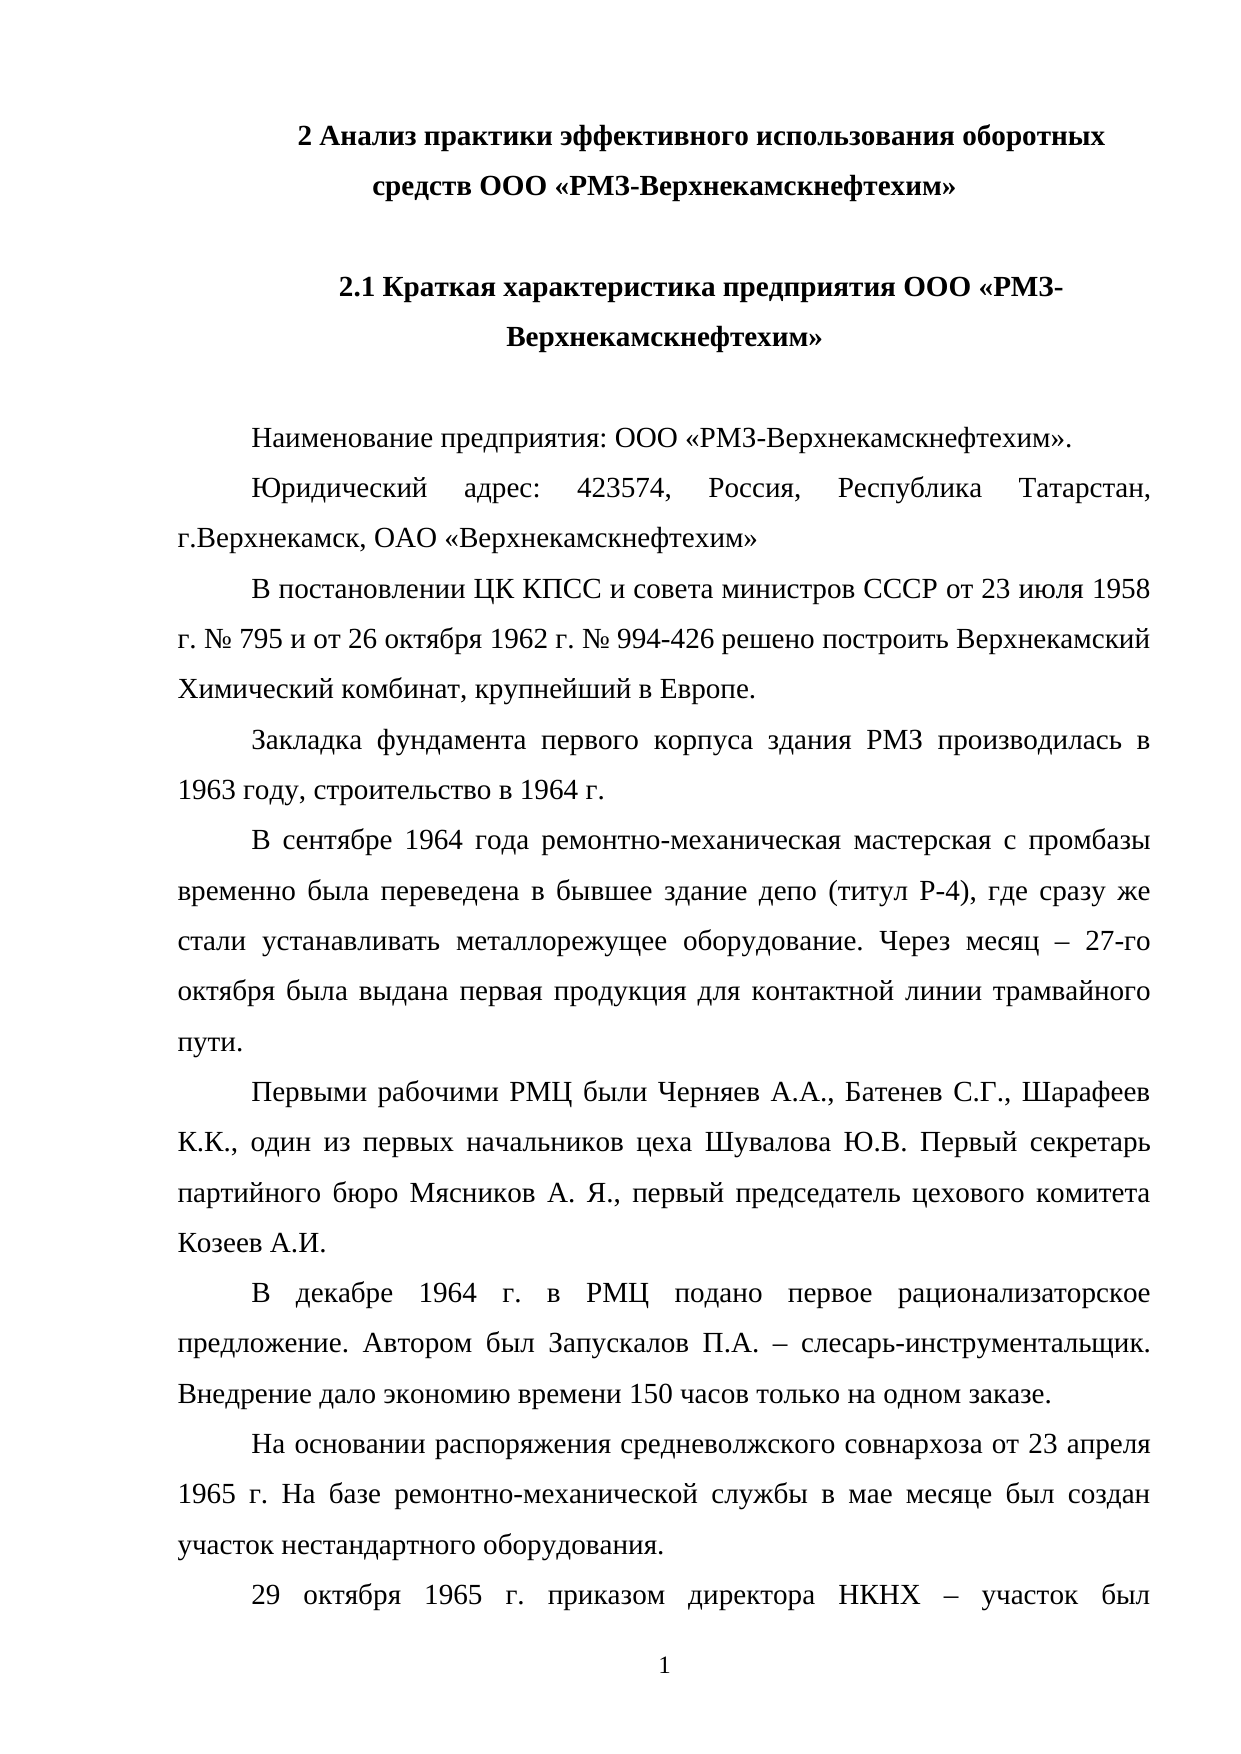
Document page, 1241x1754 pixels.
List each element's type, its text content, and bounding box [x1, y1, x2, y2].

text Наименование предприятия: ООО «РМЗ-Верхнекамскнефтехим». [177, 420, 1152, 453]
text На основании распоряжения средневолжского совнархоза от 23 апреля 1965 г. На базе ремонтно-механической службы в мае месяце был создан участок нестандартного оборудования. [177, 1426, 1152, 1560]
text В постановлении ЦК КПСС и совета министров СССР от 23 июля 1958 г. № 795 и от 26 октября 1962 г. № 994-426 решено построить Верхнекамский Химический комбинат, крупнейший в Европе. [177, 571, 1152, 705]
text В сентябре 1964 года ремонтно-механическая мастерская с промбазы временно была переведена в бывшее здание депо (титул Р-4), где сразу же стали устанавливать металлорежущее оборудование. Через месяц – 27-го октября была выдана первая продукция для контактной линии трамвайного пути. [177, 822, 1152, 1057]
text Первыми рабочими РМЦ были Черняев А.А., Батенев С.Г., Шарафеев К.К., один из первых начальников цеха Шувалова Ю.В. Первый секретарь партийного бюро Мясников А. Я., первый председатель цехового комитета Козеев А.И. [177, 1074, 1152, 1258]
text Юридический адрес: 423574, Россия, Республика Татарстан, г.Верхнекамск, ОАО «Верхнекамскнефтехим» [177, 470, 1152, 554]
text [177, 1577, 1152, 1611]
text 2.1 Краткая характеристика предприятия ООО «РМЗ-Верхнекамскнефтехим» [177, 269, 1152, 353]
text Закладка фундамента первого корпуса здания РМЗ производилась в 1963 году, строительство в 1964 г. [177, 722, 1152, 806]
text 2 Анализ практики эффективного использования оборотных средств ООО «РМЗ-Верхнекамскнефтехим» [177, 118, 1152, 202]
text В декабре 1964 г. в РМЦ подано первое рационализаторское предложение. Автором был Запускалов П.А. – слесарь-инструментальщик. Внедрение дало экономию времени 150 часов только на одном заказе. [177, 1275, 1152, 1409]
